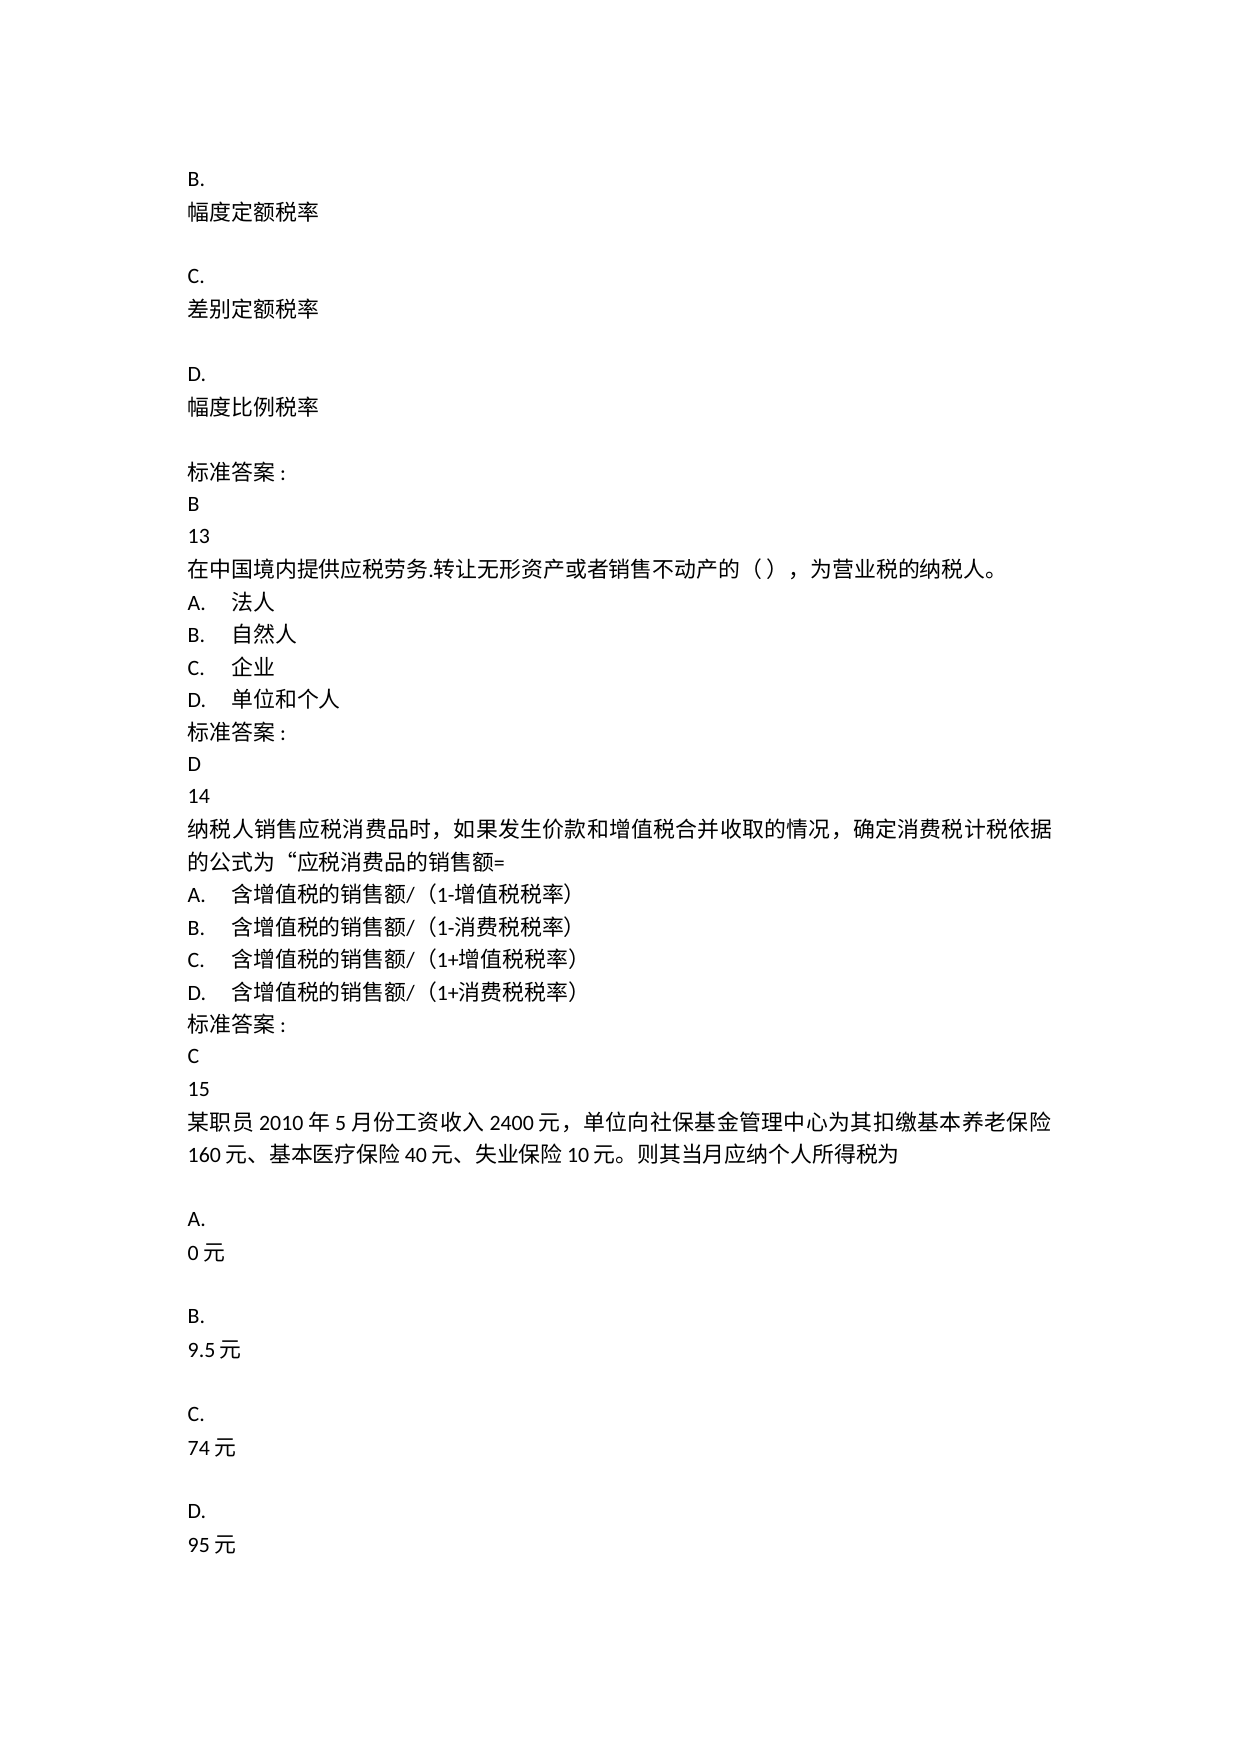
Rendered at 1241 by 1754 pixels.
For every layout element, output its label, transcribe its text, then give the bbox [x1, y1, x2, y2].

list 0元 [187, 1234, 1053, 1267]
list 标准答案 : [187, 1007, 1053, 1039]
list 标准答案 : [187, 454, 1053, 487]
list A. 含增值税的销售额/（1-增值税税率） [187, 877, 1053, 909]
list B. 自然人 [187, 617, 1053, 649]
list 幅度定额税率 [187, 194, 1053, 227]
list 74元 [187, 1429, 1053, 1462]
list C. [187, 1397, 1053, 1429]
list 幅度比例税率 [187, 389, 1053, 422]
list 差别定额税率 [187, 292, 1053, 324]
list B. [187, 162, 1053, 194]
list 14 [187, 779, 1053, 812]
list B. [187, 1299, 1053, 1332]
list C. 企业 [187, 649, 1053, 682]
list B. 含增值税的销售额/（1-消费税税率） [187, 909, 1053, 942]
list D. [187, 1494, 1053, 1527]
list B [187, 487, 1053, 519]
list D [187, 747, 1053, 779]
list A. [187, 1202, 1053, 1234]
list D. [187, 357, 1053, 389]
list 95元 [187, 1527, 1053, 1559]
list C. [187, 259, 1053, 292]
list 纳税人销售应税消费品时，如果发生价款和增值税合并收取的情况，确定消费税计税依据的公式为“应税消费品的销售额= [187, 812, 1053, 877]
list C. 含增值税的销售额/（1+增值税税率） [187, 942, 1053, 974]
list 在中国境内提供应税劳务.转让无形资产或者销售不动产的（ ），为营业税的纳税人。 [187, 552, 1053, 584]
list D. 含增值税的销售额/（1+消费税税率） [187, 974, 1053, 1007]
list A. 法人 [187, 584, 1053, 617]
list 标准答案 : [187, 714, 1053, 747]
list 13 [187, 519, 1053, 552]
list 某职员2010年5月份工资收入2400元，单位向社保基金管理中心为其扣缴基本养老保险160元、基本医疗保险40元、失业保险10元。则其当月应纳个人所得税为 [187, 1104, 1053, 1169]
list C [187, 1039, 1053, 1072]
list 15 [187, 1072, 1053, 1104]
list 9.5元 [187, 1332, 1053, 1364]
list D. 单位和个人 [187, 682, 1053, 714]
